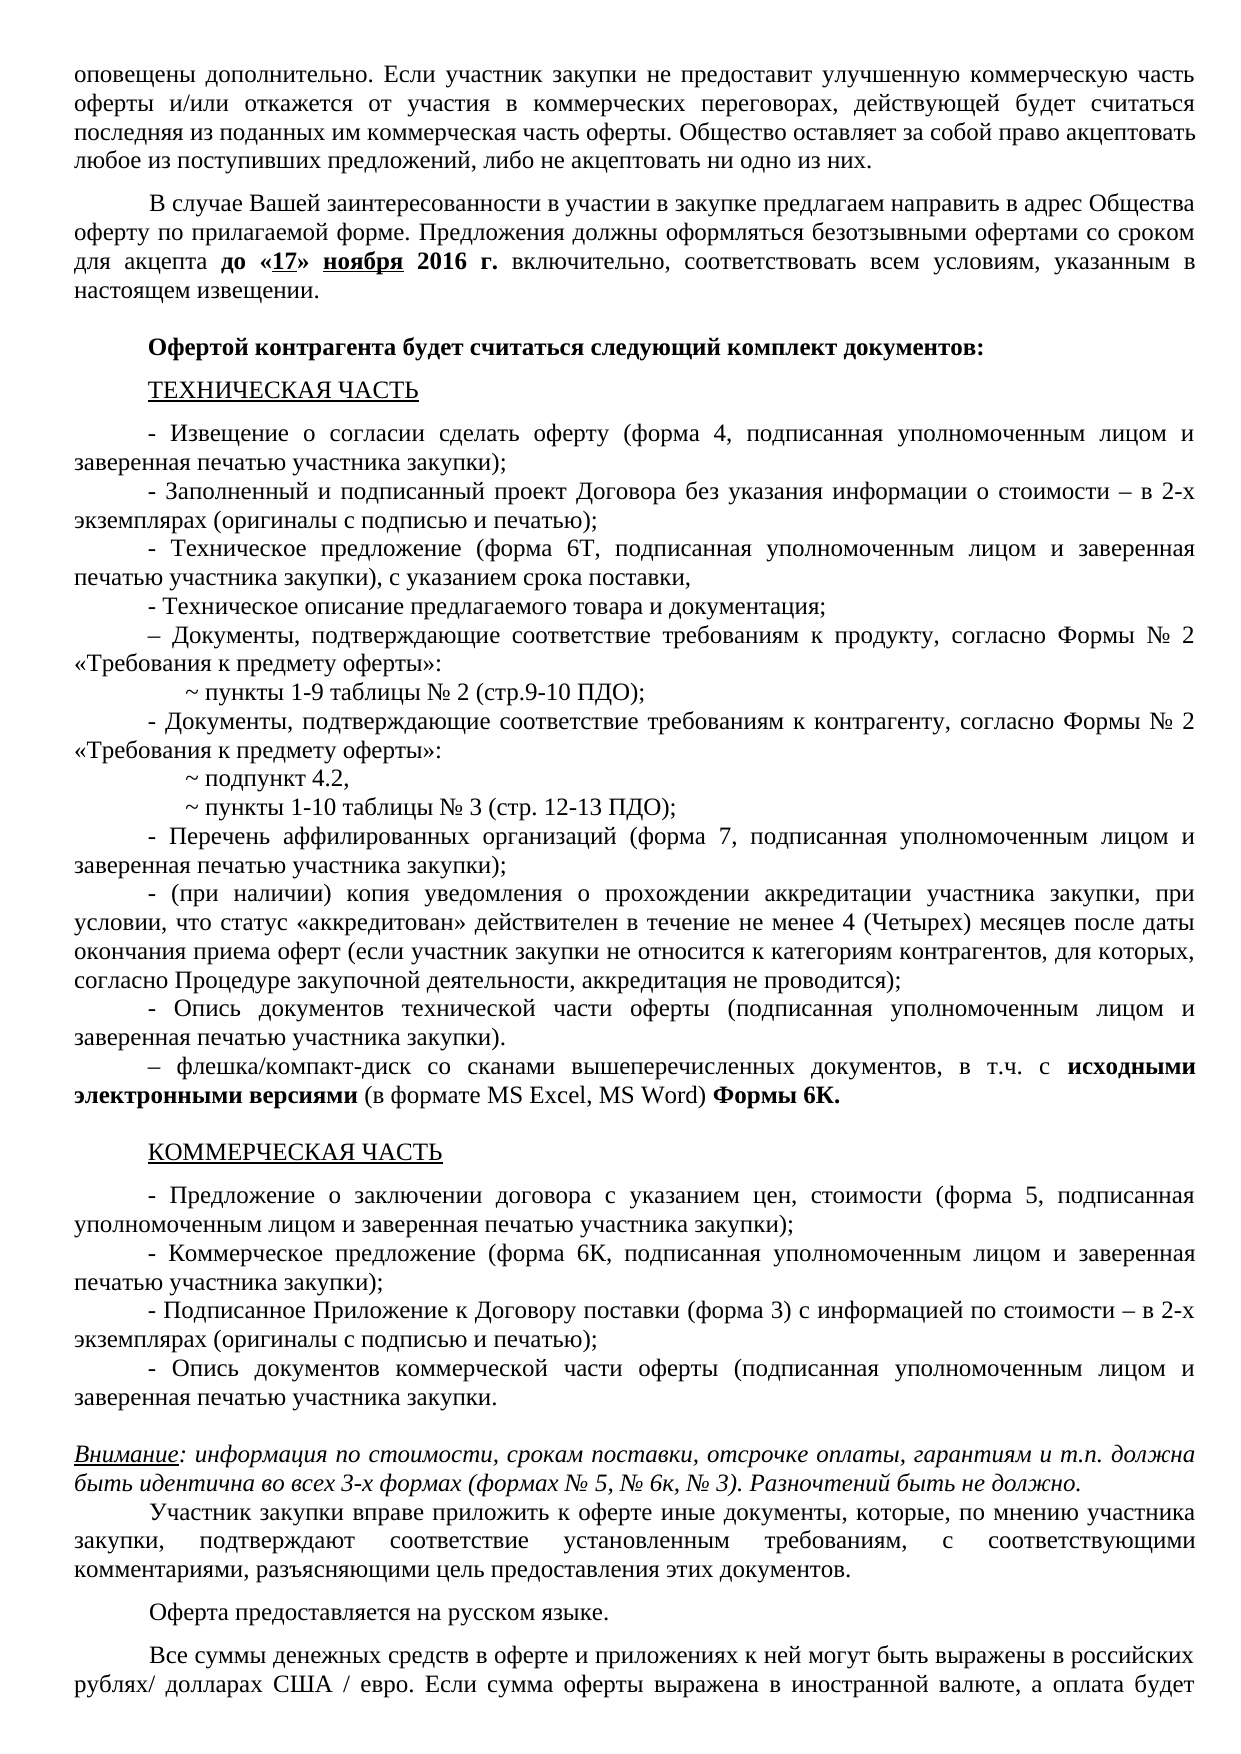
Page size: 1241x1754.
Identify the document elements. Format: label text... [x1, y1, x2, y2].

text - Документы, подтверждающие соответствие требованиям к контрагенту, согласно Формы № 2 «Требования к предмету оферты»: [74, 706, 1196, 763]
text - Опись документов коммерческой части оферты (подписанная уполномоченным лицом и заверенная печатью участника закупки. [74, 1353, 1196, 1410]
text - Предложение о заключении договора с указанием цен, стоимости (форма 5, подписанная уполномоченным лицом и заверенная печатью участника закупки); [74, 1180, 1196, 1238]
text - Опись документов технической части оферты (подписанная уполномоченным лицом и заверенная печатью участника закупки). [74, 993, 1196, 1051]
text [74, 1640, 1196, 1698]
text Оферта предоставляется на русском языке. [74, 1597, 1196, 1626]
text ТЕХНИЧЕСКАЯ ЧАСТЬ [74, 375, 1196, 404]
text ~ пункты 1-9 таблицы № 2 (стр.9-10 ПДО); [74, 677, 1196, 706]
text – флешка/компакт-диск со сканами вышеперечисленных документов, в т.ч. с исходными электронными версиями (в формате MS Excel, MS Word) Формы 6К. [74, 1051, 1196, 1108]
text КОММЕРЧЕСКАЯ ЧАСТЬ [74, 1137, 1196, 1166]
text - Техническое предложение (форма 6Т, подписанная уполномоченным лицом и заверенная печатью участника закупки), с указанием срока поставки, [74, 533, 1196, 591]
text ~ подпункт 4.2, [74, 763, 1196, 792]
text - (при наличии) копия уведомления о прохождении аккредитации участника закупки, при условии, что статус «аккредитован» действителен в течение не менее 4 (Четырех) месяцев после даты окончания приема оферт (если участник закупки не относится к категориям контрагентов, для которых, согласно Процедуре закупочной деятельности, аккредитация не проводится); [74, 878, 1196, 993]
text Участник закупки вправе приложить к оферте иные документы, которые, по мнению участника закупки, подтверждают соответствие установленным требованиям, с соответствующими комментариями, разъясняющими цель предоставления этих документов. [74, 1497, 1196, 1583]
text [74, 59, 1196, 174]
text Внимание: информация по стоимости, срокам поставки, отсрочке оплаты, гарантиям и т.п. должна быть идентична во всех 3-х формах (формах № 5, № 6к, № 3). Разночтений быть не должно. [74, 1439, 1196, 1497]
text - Заполненный и подписанный проект Договора без указания информации о стоимости – в 2-х экземплярах (оригиналы с подписью и печатью); [74, 476, 1196, 533]
text - Перечень аффилированных организаций (форма 7, подписанная уполномоченным лицом и заверенная печатью участника закупки); [74, 821, 1196, 878]
text ~ пункты 1-10 таблицы № 3 (стр. 12-13 ПДО); [74, 792, 1196, 821]
text - Извещение о согласии сделать оферту (форма 4, подписанная уполномоченным лицом и заверенная печатью участника закупки); [74, 418, 1196, 476]
text – Документы, подтверждающие соответствие требованиям к продукту, согласно Формы № 2 «Требования к предмету оферты»: [74, 620, 1196, 677]
text В случае Вашей заинтересованности в участии в закупке предлагаем направить в адрес Общества оферту по прилагаемой форме. Предложения должны оформляться безотзывными офертами со сроком для акцепта до «17» ноября 2016 г. включительно, соответствовать всем условиям, указанным в настоящем извещении. [74, 188, 1196, 303]
text - Коммерческое предложение (форма 6К, подписанная уполномоченным лицом и заверенная печатью участника закупки); [74, 1238, 1196, 1295]
text Офертой контрагента будет считаться следующий комплект документов: [74, 332, 1196, 361]
text - Подписанное Приложение к Договору поставки (форма 3) с информацией по стоимости – в 2-х экземплярах (оригиналы с подписью и печатью); [74, 1295, 1196, 1353]
text - Техническое описание предлагаемого товара и документация; [74, 591, 1196, 620]
